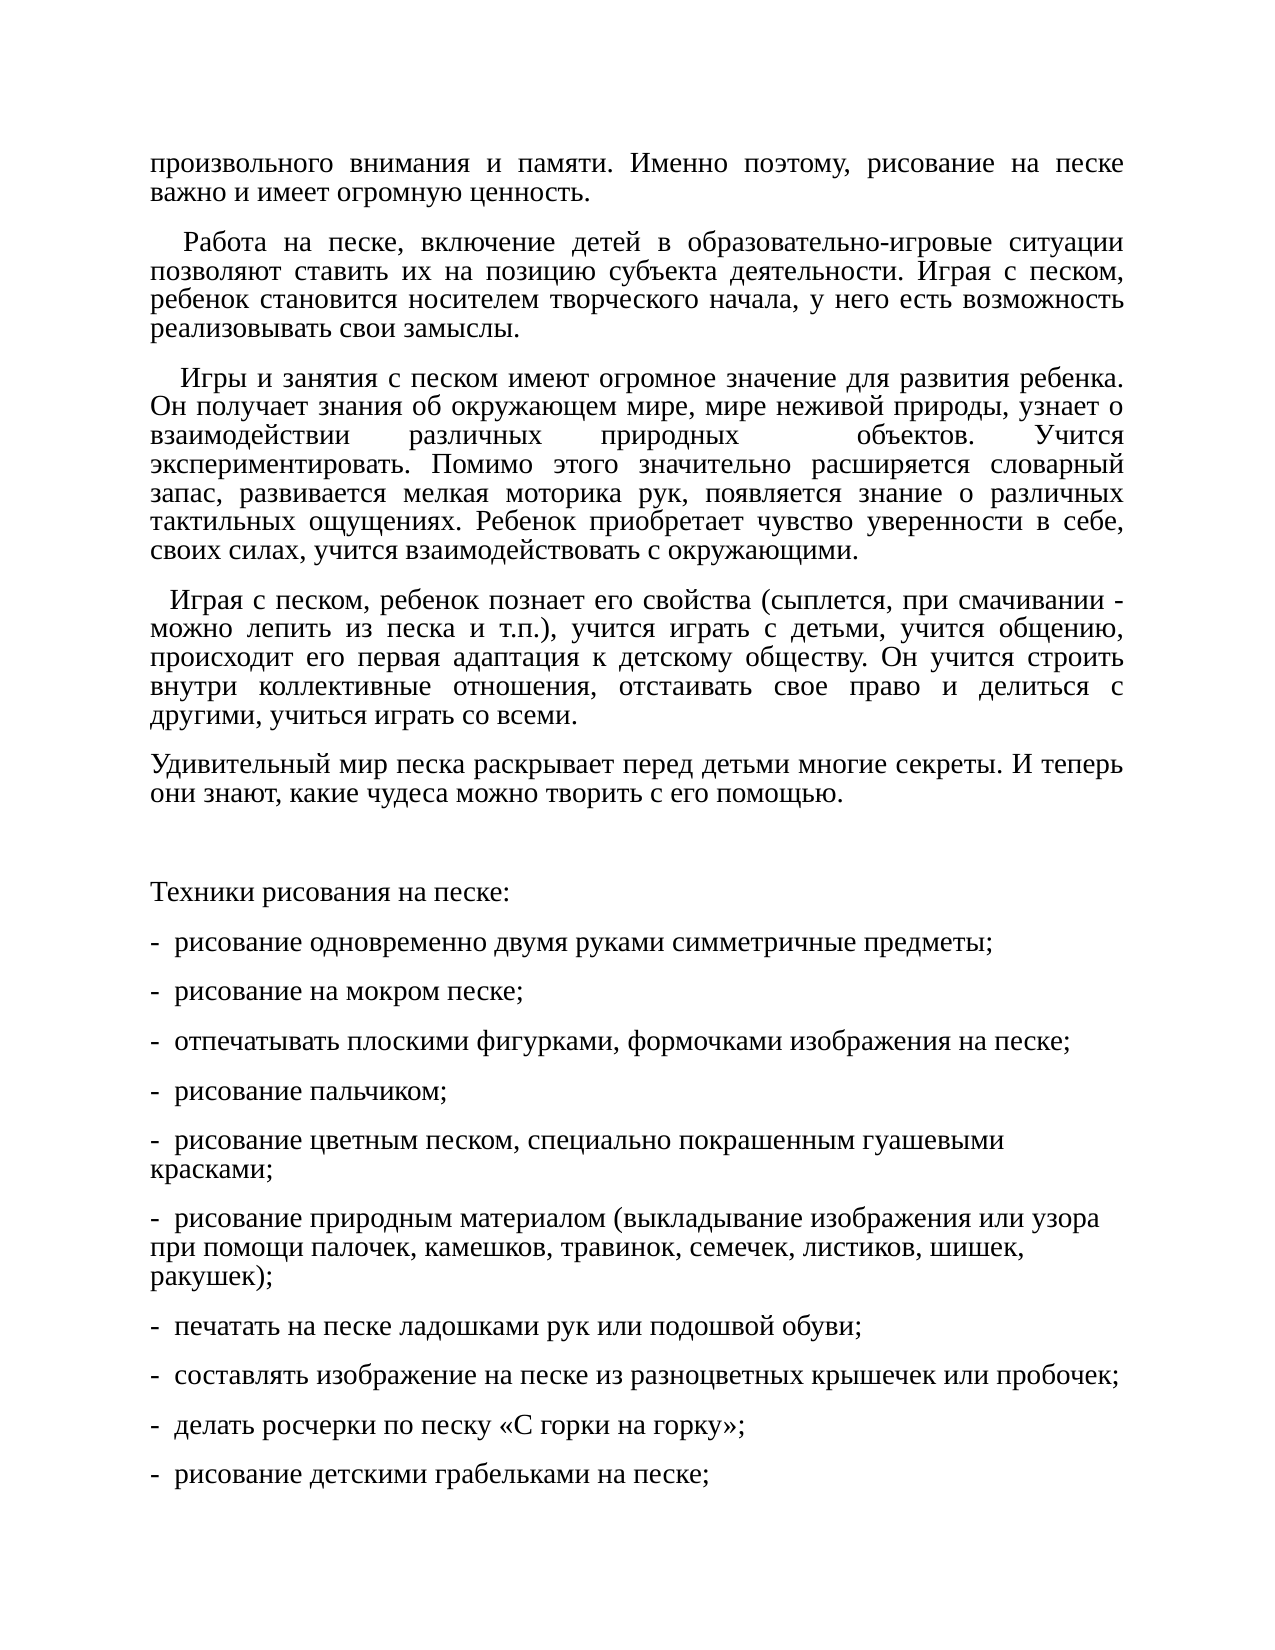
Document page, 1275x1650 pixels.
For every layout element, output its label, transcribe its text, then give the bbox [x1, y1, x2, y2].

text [150, 150, 1125, 207]
text - делать росчерки по песку «С горки на горку»; [150, 1411, 1125, 1440]
text - рисование пальчиком; [150, 1077, 1125, 1106]
text - печатать на песке ладошками рук или подошвой обуви; [150, 1312, 1125, 1341]
text Техники рисования на песке: [150, 879, 1125, 907]
text Игры и занятия с песком имеют огромное значение для развития ребенка. Он получает знания об окружающем мире, мире неживой природы, узнает о взаимодействии различных природных объектов. Учится экспериментировать. Помимо этого значительно расширяется словарный запас, развивается мелкая моторика рук, появляется знание о различных тактильных ощущениях. Ребенок приобретает чувство уверенности в себе, своих силах, учится взаимодействовать с окружающими. [150, 364, 1125, 565]
text - составлять изображение на песке из разноцветных крышечек или пробочек; [150, 1362, 1125, 1390]
text Играя с песком, ребенок познает его свойства (сыплется, при смачивании - можно лепить из песка и т.п.), учится играть с детьми, учится общению, происходит его первая адаптация к детскому обществу. Он учится строить внутри коллективные отношения, отстаивать свое право и делиться с другими, учиться играть со всеми. [150, 586, 1125, 730]
text - рисование на мокром песке; [150, 978, 1125, 1007]
text - рисование детскими грабельками на песке; [150, 1461, 1125, 1489]
text - рисование природным материалом (выкладывание изображения или узора при помощи палочек, камешков, травинок, семечек, листиков, шишек, ракушек); [150, 1205, 1125, 1291]
text Удивительный мир песка раскрывает перед детьми многие секреты. И теперь они знают, какие чудеса можно творить с его помощью. [150, 751, 1125, 808]
text - отпечатывать плоскими фигурками, формочками изображения на песке; [150, 1027, 1125, 1056]
text - рисование одновременно двумя руками симметричные предметы; [150, 928, 1125, 957]
text - рисование цветным песком, специально покрашенным гуашевыми красками; [150, 1127, 1125, 1184]
text Работа на песке, включение детей в образовательно-игровые ситуации позволяют ставить их на позицию субъекта деятельности. Играя с песком, ребенок становится носителем творческого начала, у него есть возможность реализовывать свои замыслы. [150, 228, 1125, 343]
